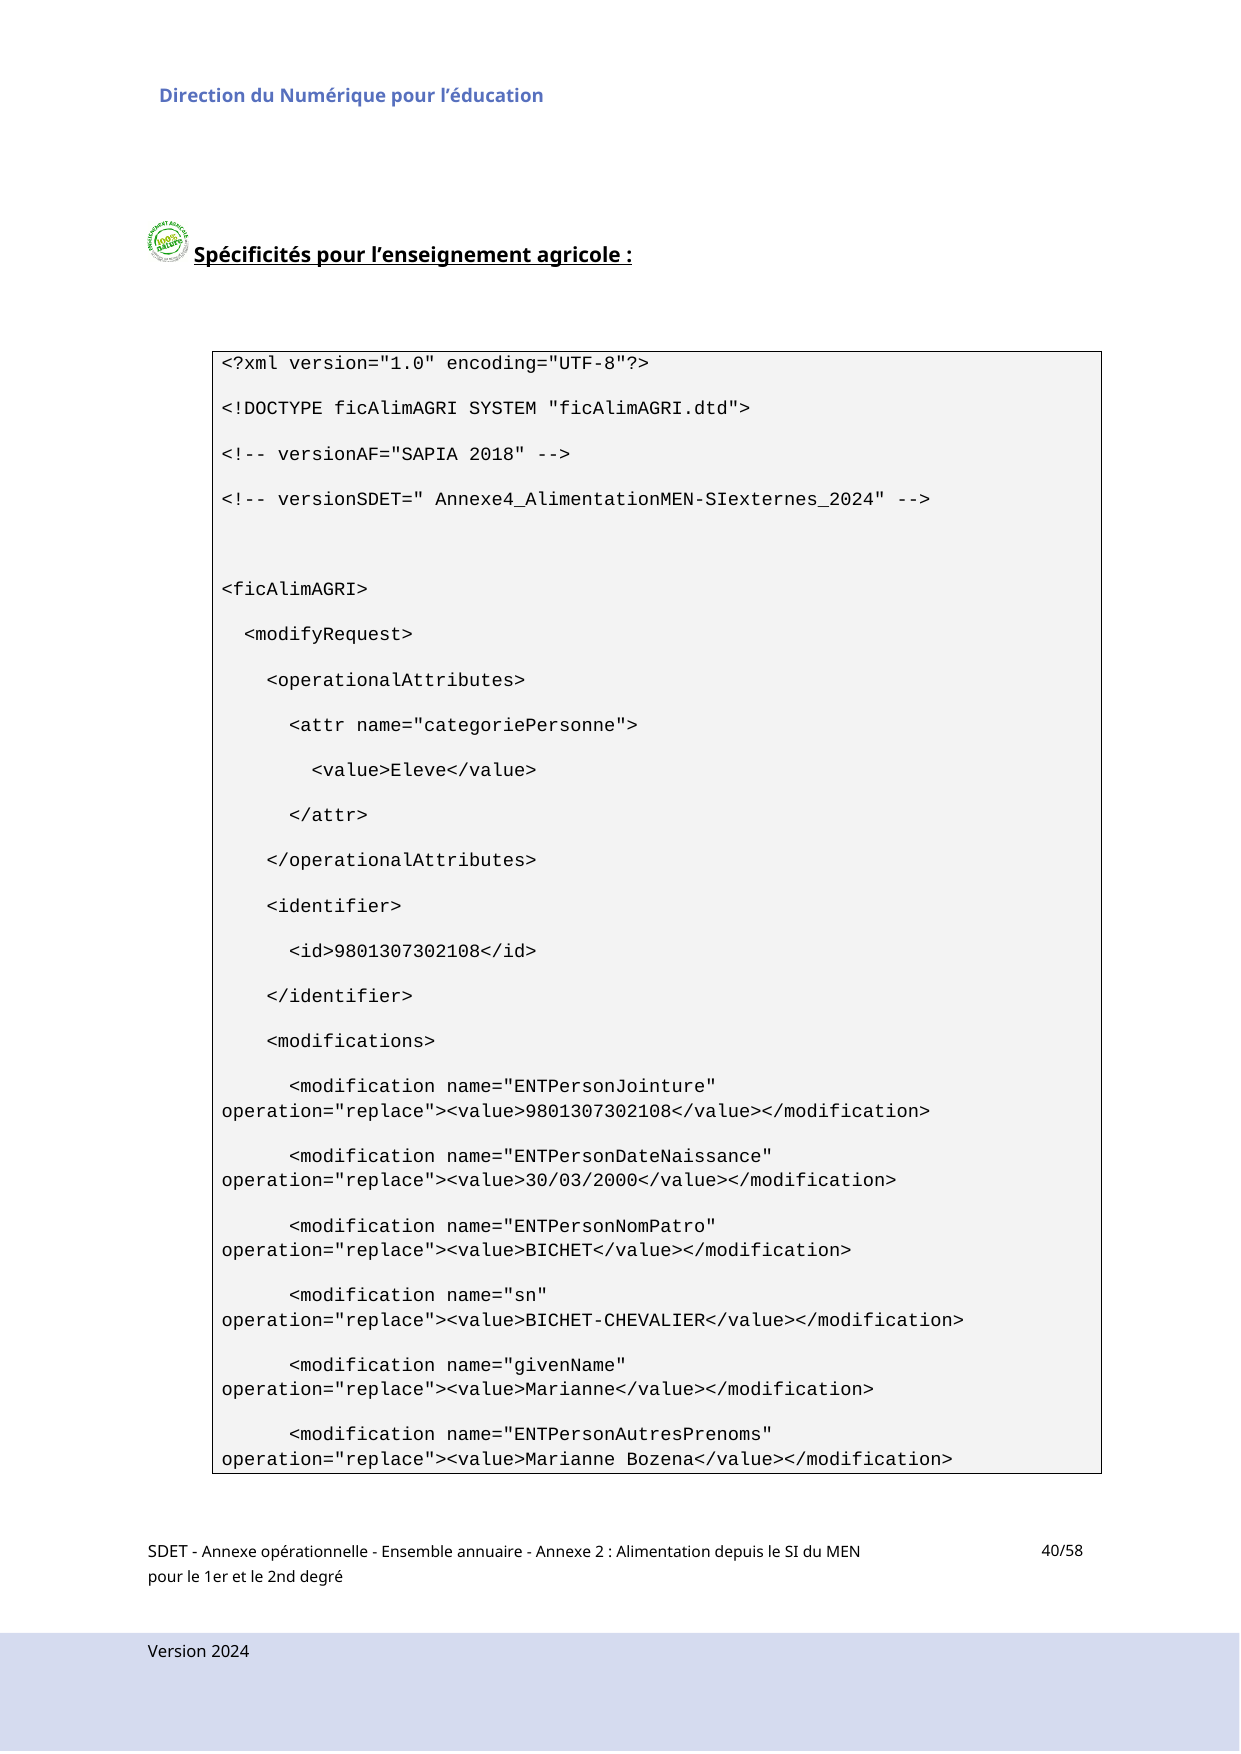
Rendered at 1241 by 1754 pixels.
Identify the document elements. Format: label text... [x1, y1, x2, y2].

text <modifyRequest> [213, 622, 1101, 646]
text <operationalAttributes> [213, 667, 1101, 692]
text <?xml version="1.0" encoding="UTF-8"?> [213, 352, 1101, 375]
text <value>Eleve</value> [213, 758, 1101, 782]
text <modifications> [213, 1029, 1101, 1053]
text <!-- versionAF="SAPIA 2018" --> [213, 441, 1101, 466]
text <modification name="ENTPersonJointure" operation="replace"><value>9801307302108</value></modification> [213, 1074, 1101, 1123]
text </identifier> [213, 984, 1101, 1008]
text <modification name="ENTPersonDateNaissance" operation="replace"><value>30/03/2000</value></modification> [213, 1144, 1101, 1192]
text <identifier> [213, 893, 1101, 918]
picture [147, 221, 189, 262]
text <attr name="categoriePersonne"> [213, 712, 1101, 737]
text <modification name="sn" operation="replace"><value>BICHET-CHEVALIER</value></modification> [213, 1283, 1101, 1332]
text <modification name="ENTPersonAutresPrenoms" operation="replace"><value>Marianne Bozena</value></modification> [213, 1422, 1101, 1473]
text Spécificités pour l’enseignement agricole : [148, 221, 1092, 268]
text </attr> [213, 803, 1101, 827]
text </operationalAttributes> [213, 848, 1101, 872]
text <modification name="ENTPersonNomPatro" operation="replace"><value>BICHET</value></modification> [213, 1213, 1101, 1262]
text <id>9801307302108</id> [213, 938, 1101, 963]
text <!DOCTYPE ficAlimAGRI SYSTEM "ficAlimAGRI.dtd"> [213, 396, 1101, 420]
text <modification name="givenName" operation="replace"><value>Marianne</value></modification> [213, 1352, 1101, 1401]
text <ficAlimAGRI> [213, 577, 1101, 601]
text <!-- versionSDET=" Annexe4_AlimentationMEN-SIexternes_2024" --> [213, 486, 1101, 511]
